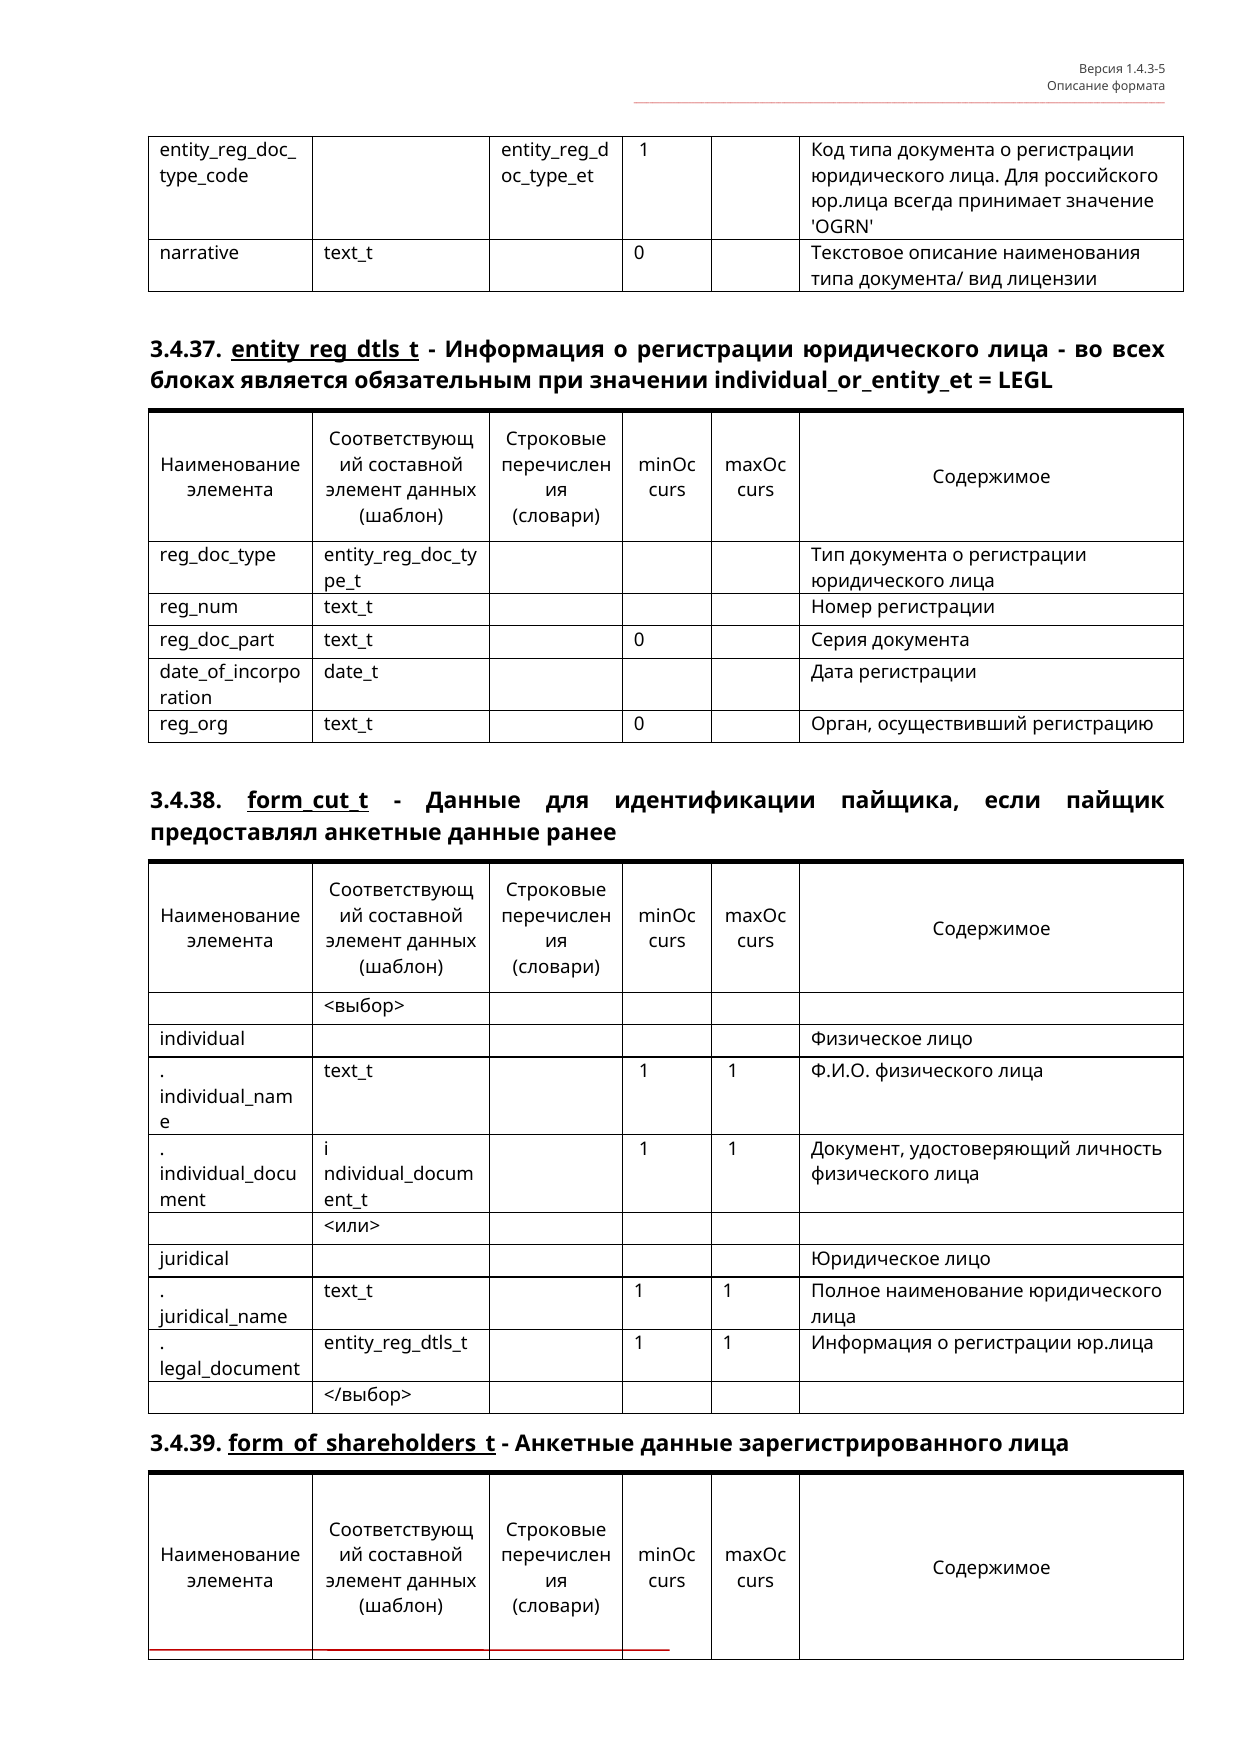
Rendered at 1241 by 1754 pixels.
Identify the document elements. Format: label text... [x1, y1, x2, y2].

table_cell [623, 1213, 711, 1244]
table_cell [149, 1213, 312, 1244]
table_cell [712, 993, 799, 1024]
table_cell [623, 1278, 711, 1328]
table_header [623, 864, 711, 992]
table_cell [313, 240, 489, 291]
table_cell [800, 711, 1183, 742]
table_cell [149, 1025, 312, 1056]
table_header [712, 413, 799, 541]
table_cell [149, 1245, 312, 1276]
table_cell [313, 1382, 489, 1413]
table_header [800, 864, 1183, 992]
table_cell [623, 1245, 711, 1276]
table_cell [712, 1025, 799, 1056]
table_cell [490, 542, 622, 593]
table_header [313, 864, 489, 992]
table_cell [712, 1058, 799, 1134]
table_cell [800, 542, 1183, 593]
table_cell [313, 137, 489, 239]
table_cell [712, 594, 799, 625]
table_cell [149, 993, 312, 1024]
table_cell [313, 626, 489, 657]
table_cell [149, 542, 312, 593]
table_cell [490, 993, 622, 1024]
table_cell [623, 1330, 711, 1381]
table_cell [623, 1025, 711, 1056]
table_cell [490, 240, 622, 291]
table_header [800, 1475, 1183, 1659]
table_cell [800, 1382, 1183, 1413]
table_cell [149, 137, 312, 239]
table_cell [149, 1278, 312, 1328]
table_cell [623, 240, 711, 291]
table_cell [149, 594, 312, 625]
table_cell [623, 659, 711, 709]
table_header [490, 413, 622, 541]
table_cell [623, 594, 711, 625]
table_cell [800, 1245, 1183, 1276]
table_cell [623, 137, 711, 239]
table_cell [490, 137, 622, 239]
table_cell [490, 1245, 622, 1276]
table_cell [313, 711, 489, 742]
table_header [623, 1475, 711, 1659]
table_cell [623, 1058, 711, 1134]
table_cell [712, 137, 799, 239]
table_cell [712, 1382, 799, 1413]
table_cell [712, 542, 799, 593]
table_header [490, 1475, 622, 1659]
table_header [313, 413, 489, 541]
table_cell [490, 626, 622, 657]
subtitle 3.4.37. entity_reg_dtls_t - Информация о регистрации юридического лица - во всех блоках является обязательным при значении individual_or_entity_et = LEGL [150, 333, 1165, 396]
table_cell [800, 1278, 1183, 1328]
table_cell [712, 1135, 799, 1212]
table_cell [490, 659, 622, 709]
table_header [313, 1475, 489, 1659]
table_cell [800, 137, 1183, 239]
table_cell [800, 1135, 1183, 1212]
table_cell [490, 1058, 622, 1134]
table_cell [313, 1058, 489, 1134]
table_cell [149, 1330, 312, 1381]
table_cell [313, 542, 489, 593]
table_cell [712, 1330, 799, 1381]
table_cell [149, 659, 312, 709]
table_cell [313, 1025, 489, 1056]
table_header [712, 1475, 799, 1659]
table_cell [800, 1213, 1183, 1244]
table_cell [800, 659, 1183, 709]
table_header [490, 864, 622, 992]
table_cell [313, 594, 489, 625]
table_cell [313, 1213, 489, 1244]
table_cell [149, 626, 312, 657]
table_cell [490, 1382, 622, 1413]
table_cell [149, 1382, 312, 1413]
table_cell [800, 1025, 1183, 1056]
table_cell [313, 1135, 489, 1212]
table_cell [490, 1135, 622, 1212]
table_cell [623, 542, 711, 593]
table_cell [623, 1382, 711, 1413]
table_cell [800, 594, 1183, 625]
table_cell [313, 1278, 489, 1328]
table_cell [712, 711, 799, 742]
subtitle 3.4.39. form_of_shareholders_t - Анкетные данные зарегистрированного лица [150, 1427, 1165, 1458]
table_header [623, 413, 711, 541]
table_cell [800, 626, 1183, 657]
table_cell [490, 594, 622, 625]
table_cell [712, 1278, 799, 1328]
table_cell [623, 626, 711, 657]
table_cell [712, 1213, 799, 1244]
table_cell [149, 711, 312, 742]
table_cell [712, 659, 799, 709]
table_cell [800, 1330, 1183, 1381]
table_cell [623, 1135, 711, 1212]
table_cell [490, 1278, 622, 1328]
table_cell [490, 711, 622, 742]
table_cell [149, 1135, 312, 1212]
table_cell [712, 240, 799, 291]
subtitle 3.4.38. form_cut_t - Данные для идентификации пайщика, если пайщик предоставлял анкетные данные ранее [150, 784, 1165, 847]
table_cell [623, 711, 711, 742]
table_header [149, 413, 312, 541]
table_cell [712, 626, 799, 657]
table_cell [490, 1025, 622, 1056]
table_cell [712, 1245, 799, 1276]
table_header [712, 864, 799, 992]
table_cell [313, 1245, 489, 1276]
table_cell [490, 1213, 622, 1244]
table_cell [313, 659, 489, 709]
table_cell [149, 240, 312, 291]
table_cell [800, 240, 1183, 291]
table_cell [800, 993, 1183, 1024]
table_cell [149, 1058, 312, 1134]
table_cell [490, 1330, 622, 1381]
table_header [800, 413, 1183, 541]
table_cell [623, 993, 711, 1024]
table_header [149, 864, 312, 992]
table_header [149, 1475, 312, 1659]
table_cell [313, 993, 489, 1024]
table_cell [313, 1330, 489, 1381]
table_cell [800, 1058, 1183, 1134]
